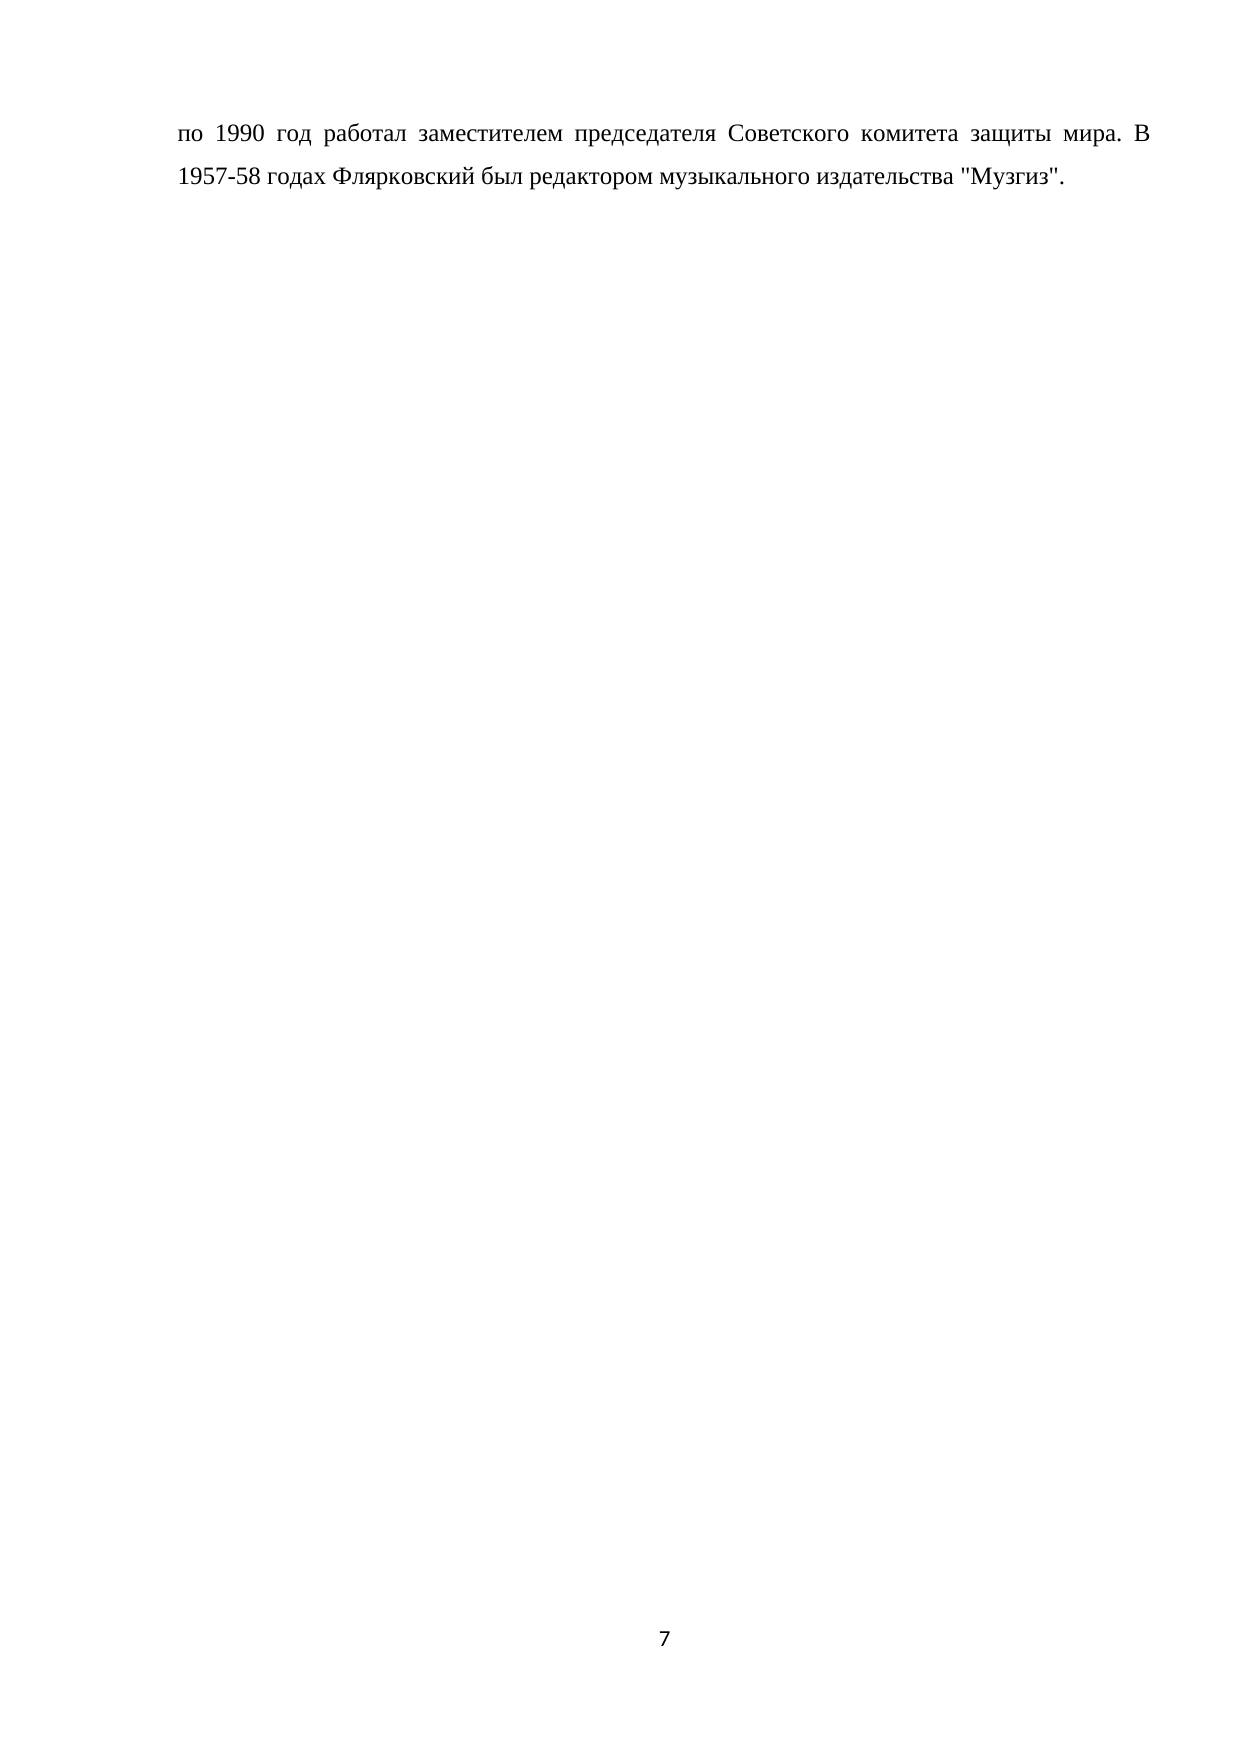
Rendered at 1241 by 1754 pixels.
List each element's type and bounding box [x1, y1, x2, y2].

text [177, 118, 1152, 190]
